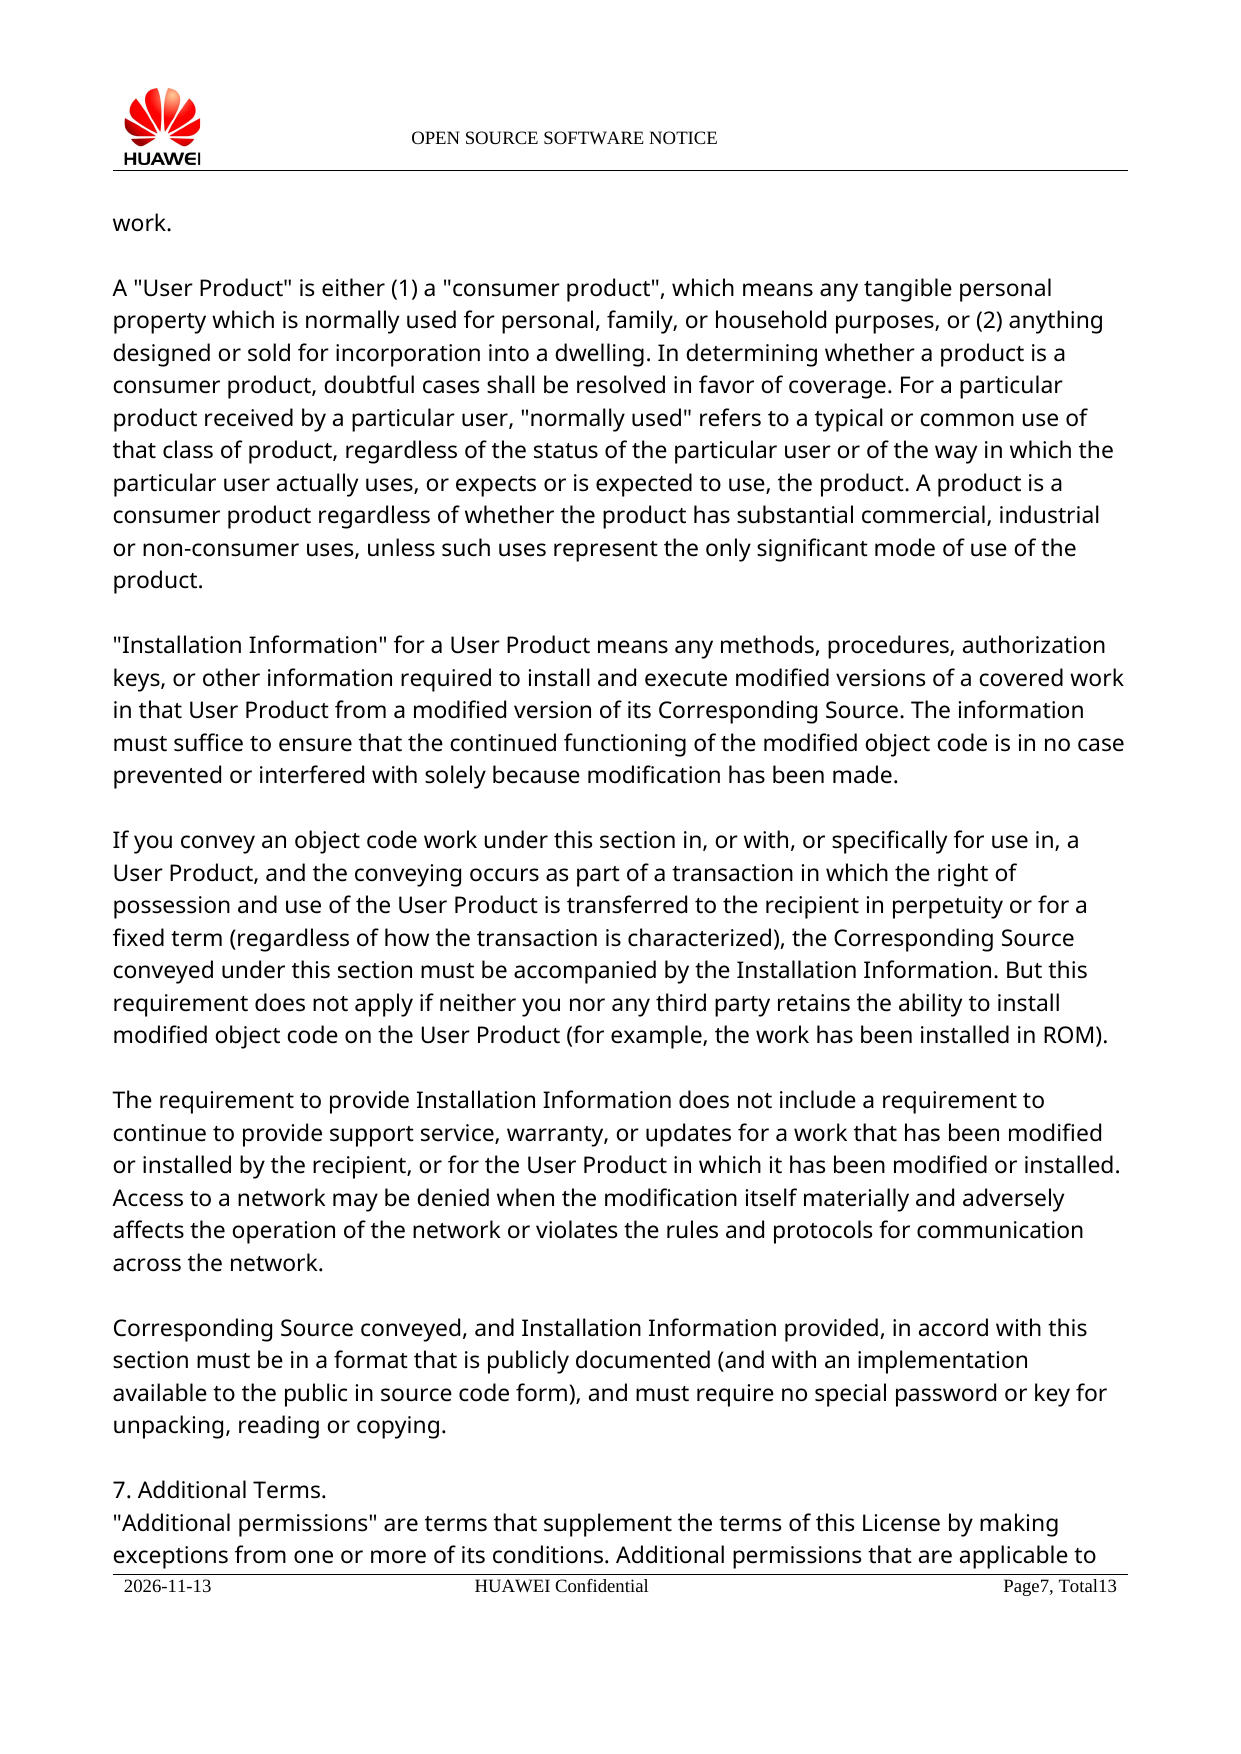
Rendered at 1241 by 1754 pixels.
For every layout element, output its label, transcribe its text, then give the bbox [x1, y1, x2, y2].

text 7. Additional Terms. [112, 1474, 1128, 1506]
picture [124, 88, 201, 165]
text "Installation Information" for a User Product means any methods, procedures, authorization keys, or other information required to install and execute modified versions of a covered work in that User Product from a modified version of its Corresponding Source. The information must suffice to ensure that the continued functioning of the modified object code is in no case prevented or interfered with solely because modification has been made. [112, 629, 1128, 791]
text The requirement to provide Installation Information does not include a requirement to continue to provide support service, warranty, or updates for a work that has been modified or installed by the recipient, or for the User Product in which it has been modified or installed. Access to a network may be denied when the modification itself materially and adversely affects the operation of the network or violates the rules and protocols for communication across the network. [112, 1084, 1128, 1279]
text Corresponding Source conveyed, and Installation Information provided, in accord with this section must be in a format that is publicly documented (and with an implementation available to the public in source code form), and must require no special password or key for unpacking, reading or copying. [112, 1311, 1128, 1441]
text A "User Product" is either (1) a "consumer product", which means any tangible personal property which is normally used for personal, family, or household purposes, or (2) anything designed or sold for incorporation into a dwelling. In determining whether a product is a consumer product, doubtful cases shall be resolved in favor of coverage. For a particular product received by a particular user, "normally used" refers to a typical or common use of that class of product, regardless of the status of the particular user or of the way in which the particular user actually uses, or expects or is expected to use, the product. A product is a consumer product regardless of whether the product has substantial commercial, industrial or non-consumer uses, unless such uses represent the only significant mode of use of the product. [112, 271, 1128, 596]
text If you convey an object code work under this section in, or with, or specifically for use in, a User Product, and the conveying occurs as part of a transaction in which the right of possession and use of the User Product is transferred to the recipient in perpetuity or for a fixed term (regardless of how the transaction is characterized), the Corresponding Source conveyed under this section must be accompanied by the Installation Information. But this requirement does not apply if neither you nor any third party retains the ability to install modified object code on the User Product (for example, the work has been installed in ROM). [112, 824, 1128, 1051]
